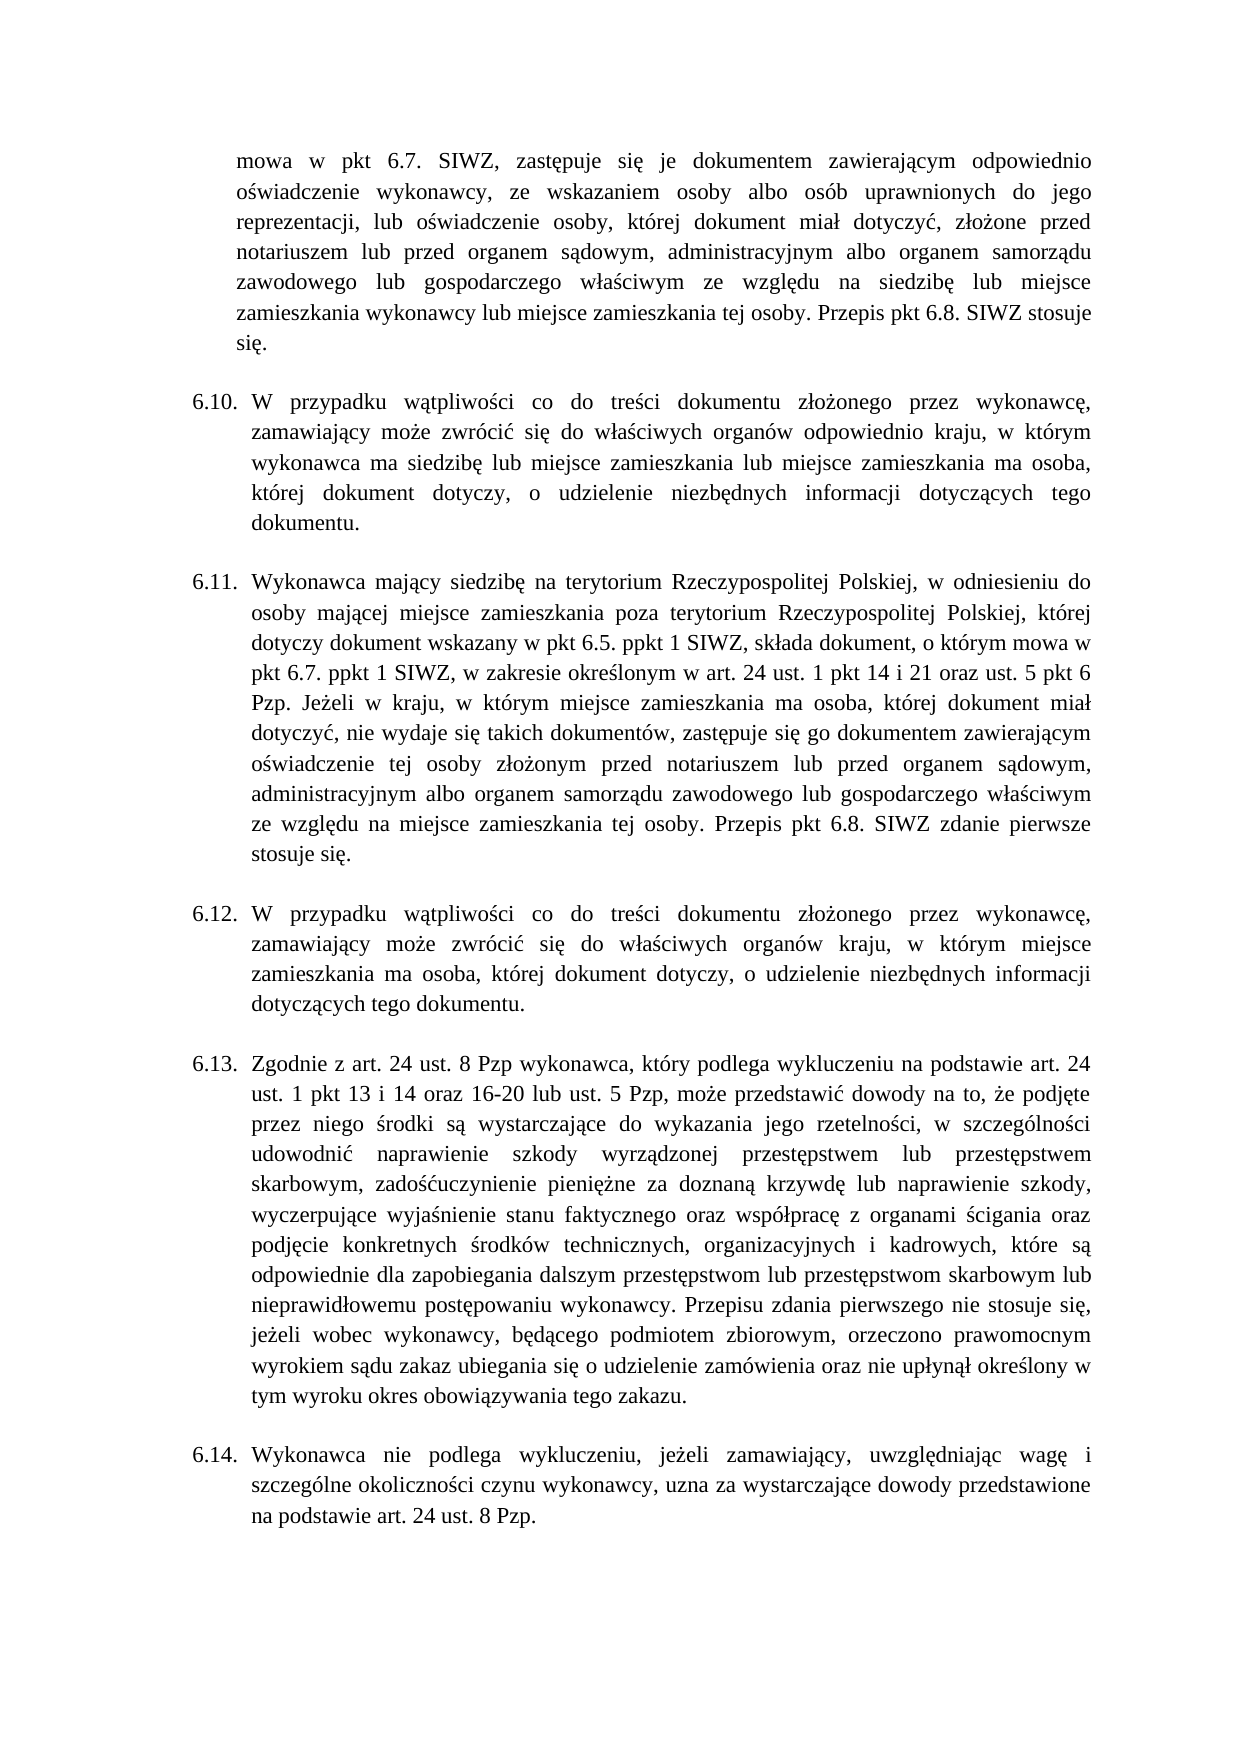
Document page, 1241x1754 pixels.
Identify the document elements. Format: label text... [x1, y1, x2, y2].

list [192, 148, 1093, 355]
list W przypadku wątpliwości co do treści dokumentu złożonego przez wykonawcę, zamawiający może zwrócić się do właściwych organów kraju, w którym miejsce zamieszkania ma osoba, której dokument dotyczy, o udzielenie niezbędnych informacji dotyczących tego dokumentu. [192, 900, 1093, 1017]
list Wykonawca mający siedzibę na terytorium Rzeczypospolitej Polskiej, w odniesieniu do osoby mającej miejsce zamieszkania poza terytorium Rzeczypospolitej Polskiej, której dotyczy dokument wskazany w pkt 6.5. ppkt 1 SIWZ, składa dokument, o którym mowa w pkt 6.7. ppkt 1 SIWZ, w zakresie określonym w art. 24 ust. 1 pkt 14 i 21 oraz ust. 5 pkt 6 Pzp. Jeżeli w kraju, w którym miejsce zamieszkania ma osoba, której dokument miał dotyczyć, nie wydaje się takich dokumentów, zastępuje się go dokumentem zawierającym oświadczenie tej osoby złożonym przed notariuszem lub przed organem sądowym, administracyjnym albo organem samorządu zawodowego lub gospodarczego właściwym ze względu na miejsce zamieszkania tej osoby. Przepis pkt 6.8. SIWZ zdanie pierwsze stosuje się. [192, 568, 1093, 867]
list W przypadku wątpliwości co do treści dokumentu złożonego przez wykonawcę, zamawiający może zwrócić się do właściwych organów odpowiednio kraju, w którym wykonawca ma siedzibę lub miejsce zamieszkania lub miejsce zamieszkania ma osoba, której dokument dotyczy, o udzielenie niezbędnych informacji dotyczących tego dokumentu. [192, 388, 1093, 535]
list Zgodnie z art. 24 ust. 8 Pzp wykonawca, który podlega wykluczeniu na podstawie art. 24 ust. 1 pkt 13 i 14 oraz 16-20 lub ust. 5 Pzp, może przedstawić dowody na to, że podjęte przez niego środki są wystarczające do wykazania jego rzetelności, w szczególności udowodnić naprawienie szkody wyrządzonej przestępstwem lub przestępstwem skarbowym, zadośćuczynienie pieniężne za doznaną krzywdę lub naprawienie szkody, wyczerpujące wyjaśnienie stanu faktycznego oraz współpracę z organami ścigania oraz podjęcie konkretnych środków technicznych, organizacyjnych i kadrowych, które są odpowiednie dla zapobiegania dalszym przestępstwom lub przestępstwom skarbowym lub nieprawidłowemu postępowaniu wykonawcy. Przepisu zdania pierwszego nie stosuje się, jeżeli wobec wykonawcy, będącego podmiotem zbiorowym, orzeczono prawomocnym wyrokiem sądu zakaz ubiegania się o udzielenie zamówienia oraz nie upłynął określony w tym wyroku okres obowiązywania tego zakazu. [192, 1050, 1093, 1408]
list Wykonawca nie podlega wykluczeniu, jeżeli zamawiający, uwzględniając wagę i szczególne okoliczności czynu wykonawcy, uzna za wystarczające dowody przedstawione na podstawie art. 24 ust. 8 Pzp. [192, 1441, 1093, 1528]
